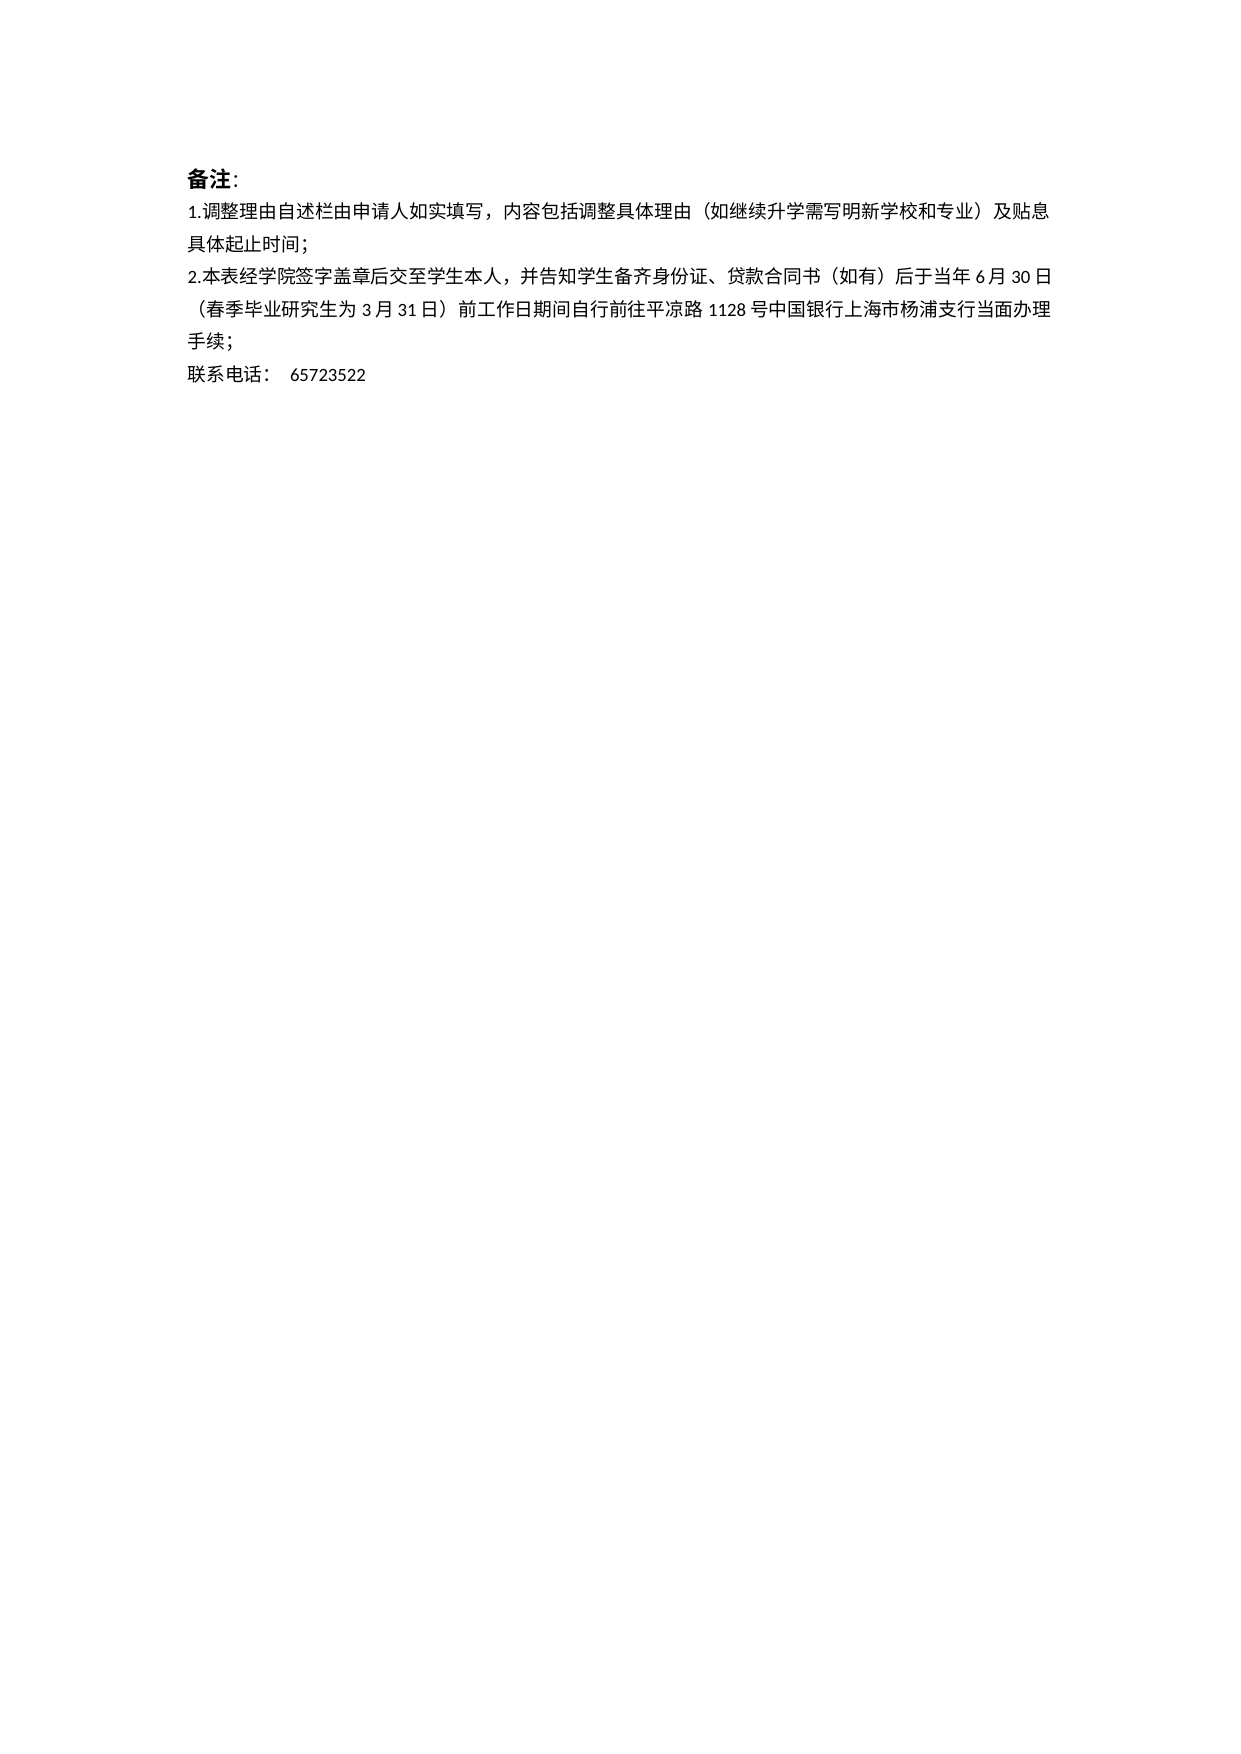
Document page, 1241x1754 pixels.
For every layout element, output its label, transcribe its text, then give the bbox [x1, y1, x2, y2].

text 2.本表经学院签字盖章后交至学生本人，并告知学生备齐身份证、贷款合同书（如有）后于当年6月30日（春季毕业研究生为3月31日）前工作日期间自行前往平凉路1128号中国银行上海市杨浦支行当面办理手续； [187, 259, 1053, 357]
text 备注： [187, 162, 1053, 194]
text 联系电话： 65723522 [187, 357, 1053, 389]
text 1.调整理由自述栏由申请人如实填写，内容包括调整具体理由（如继续升学需写明新学校和专业）及贴息具体起止时间； [187, 194, 1053, 259]
